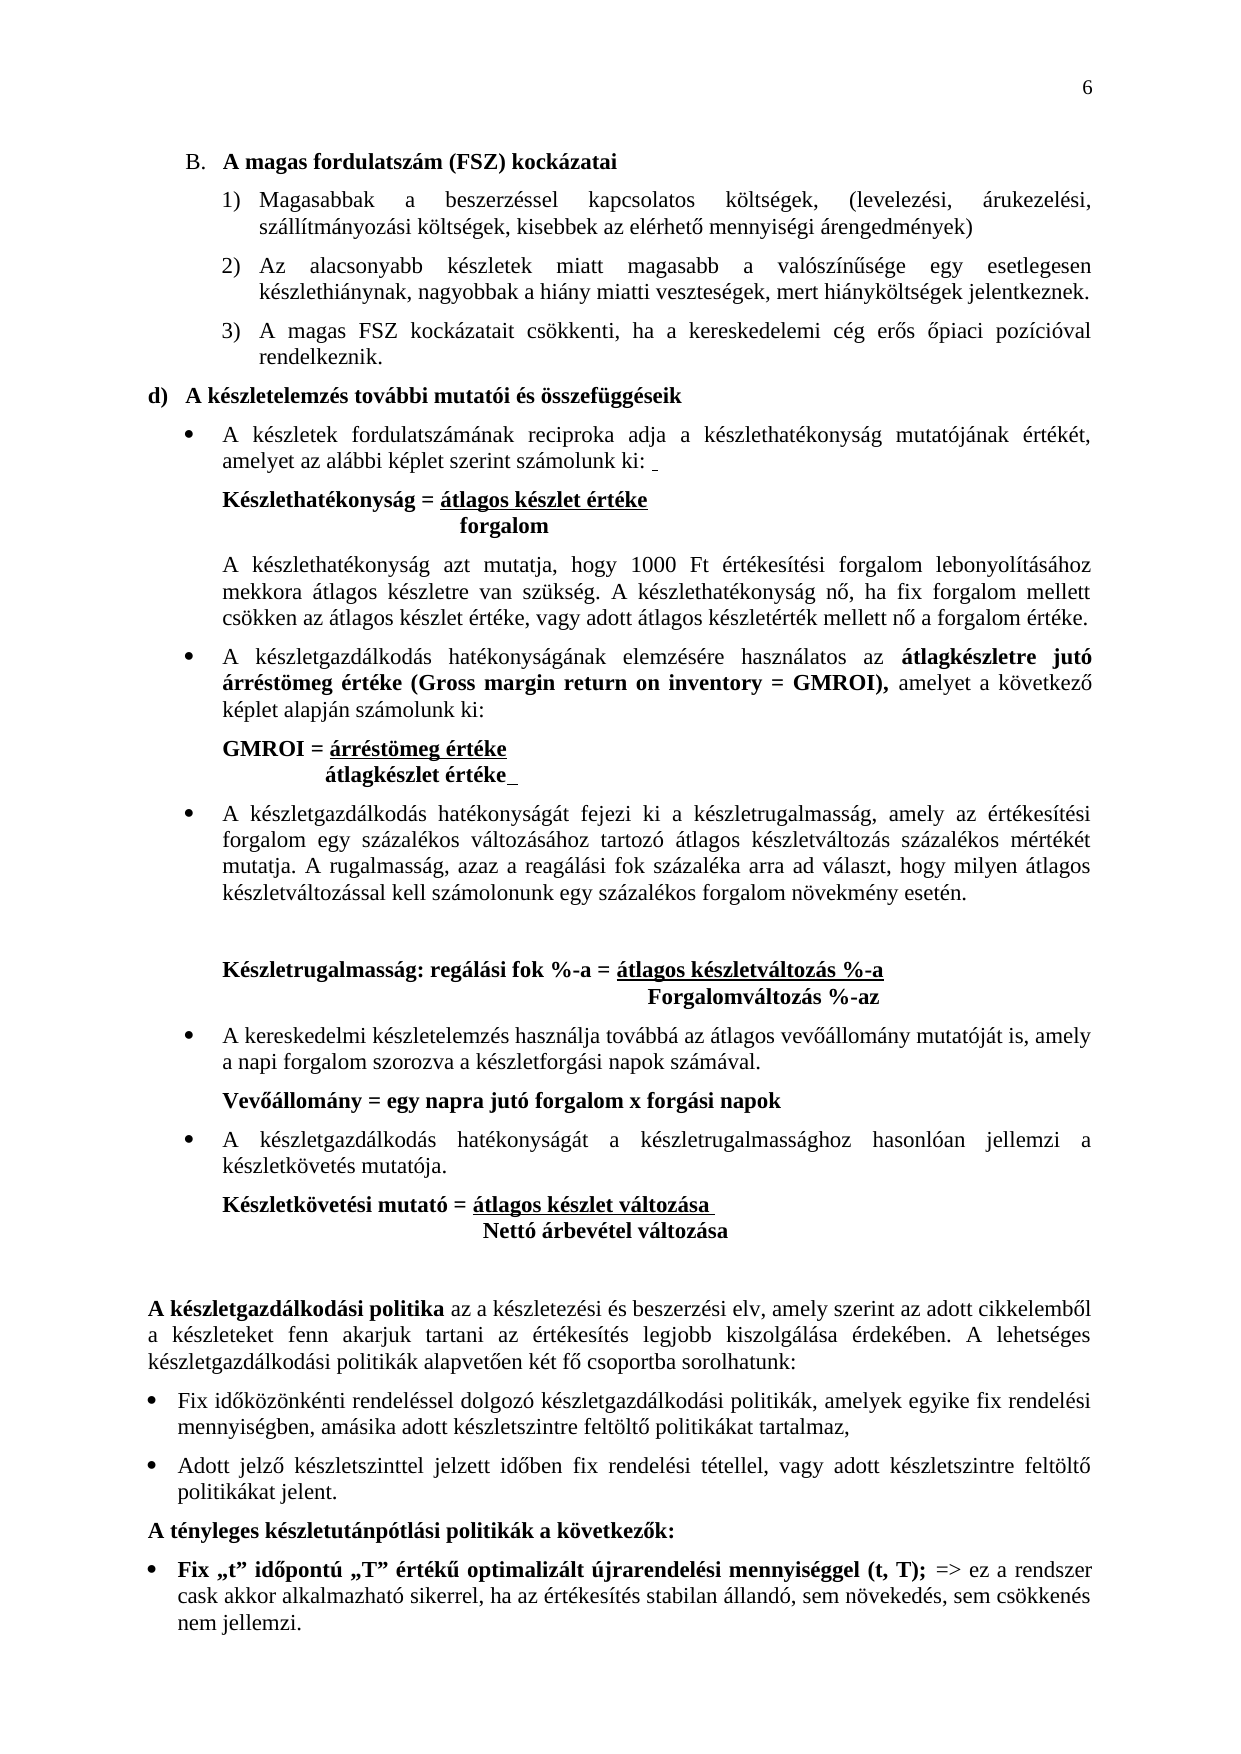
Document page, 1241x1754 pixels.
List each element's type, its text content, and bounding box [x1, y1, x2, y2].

list A készletelemzés további mutatói és összefüggéseik [148, 382, 1092, 408]
list A készletgazdálkodás hatékonyságának elemzésére használatos az átlagkészletre jutó árréstömeg értéke (Gross margin return on inventory = GMROI), amelyet a következő képlet alapján számolunk ki: [185, 643, 1092, 722]
list A készletgazdálkodás hatékonyságát a készletrugalmassághoz hasonlóan jellemzi a készletkövetés mutatója. [185, 1126, 1092, 1178]
list Vevőállomány = egy napra jutó forgalom x forgási napok [222, 1087, 1092, 1113]
list Készlethatékonyság = átlagos készlet értéke [222, 486, 1092, 513]
list Nettó árbevétel változása [223, 1217, 1092, 1244]
list forgalom [223, 513, 1092, 539]
list GMROI = árréstömeg értéke [222, 734, 1092, 761]
list átlagkészlet értéke [222, 761, 1092, 787]
list A készletek fordulatszámának reciproka adja a készlethatékonyság mutatójának értékét, amelyet az alábbi képlet szerint számolunk ki: [185, 421, 1092, 474]
list A magas fordulatszám (FSZ) kockázatai [185, 148, 1092, 174]
list A készletgazdálkodás hatékonyságát fejezi ki a készletrugalmasság, amely az értékesítési forgalom egy százalékos változásához tartozó átlagos készletváltozás százalékos mértékét mutatja. A rugalmasság, azaz a reagálási fok százaléka arra ad választ, hogy milyen átlagos készletváltozással kell számolonunk egy százalékos forgalom növekmény esetén. [185, 800, 1092, 905]
list A kereskedelmi készletelemzés használja továbbá az átlagos vevőállomány mutatóját is, amely a napi forgalom szorozva a készletforgási napok számával. [185, 1022, 1092, 1074]
list Adott jelző készletszinttel jelzett időben fix rendelési tétellel, vagy adott készletszintre feltöltő politikákat jelent. [148, 1452, 1092, 1504]
list Magasabbak a beszerzéssel kapcsolatos költségek, (levelezési, árukezelési, szállítmányozási költségek, kisebbek az elérhető mennyiségi árengedmények) [221, 187, 1092, 239]
text A készletgazdálkodási politika az a készletezési és beszerzési elv, amely szerint az adott cikkelemből a készleteket fenn akarjuk tartani az értékesítés legjobb kiszolgálása érdekében. A lehetséges készletgazdálkodási politikák alapvetően két fő csoportba sorolhatunk: [148, 1295, 1092, 1374]
list A készlethatékonyság azt mutatja, hogy 1000 Ft értékesítési forgalom lebonyolításához mekkora átlagos készletre van szükség. A készlethatékonyság nő, ha fix forgalom mellett csökken az átlagos készlet értéke, vagy adott átlagos készletérték mellett nő a forgalom értéke. [222, 551, 1092, 631]
list Forgalomváltozás %-az [223, 983, 1092, 1009]
list Fix időközönkénti rendeléssel dolgozó készletgazdálkodási politikák, amelyek egyike fix rendelési mennyiségben, amásika adott készletszintre feltöltő politikákat tartalmaz, [148, 1387, 1092, 1439]
list Készletrugalmasság: regálási fok %-a = átlagos készletváltozás %-a [222, 957, 1092, 983]
text A tényleges készletutánpótlási politikák a következők: [148, 1517, 1092, 1543]
list Az alacsonyabb készletek miatt magasabb a valószínűsége egy esetlegesen készlethiánynak, nagyobbak a hiány miatti veszteségek, mert hiányköltségek jelentkeznek. [221, 252, 1092, 304]
list Készletkövetési mutató = átlagos készlet változása [222, 1191, 1092, 1217]
list Fix „t” időpontú „T” értékű optimalizált újrarendelési mennyiséggel (t, T); => ez a rendszer cask akkor alkalmazható sikerrel, ha az értékesítés stabilan állandó, sem növekedés, sem csökkenés nem jellemzi. [148, 1556, 1092, 1635]
list A magas FSZ kockázatait csökkenti, ha a kereskedelemi cég erős őpiaci pozícióval rendelkeznik. [221, 317, 1092, 370]
